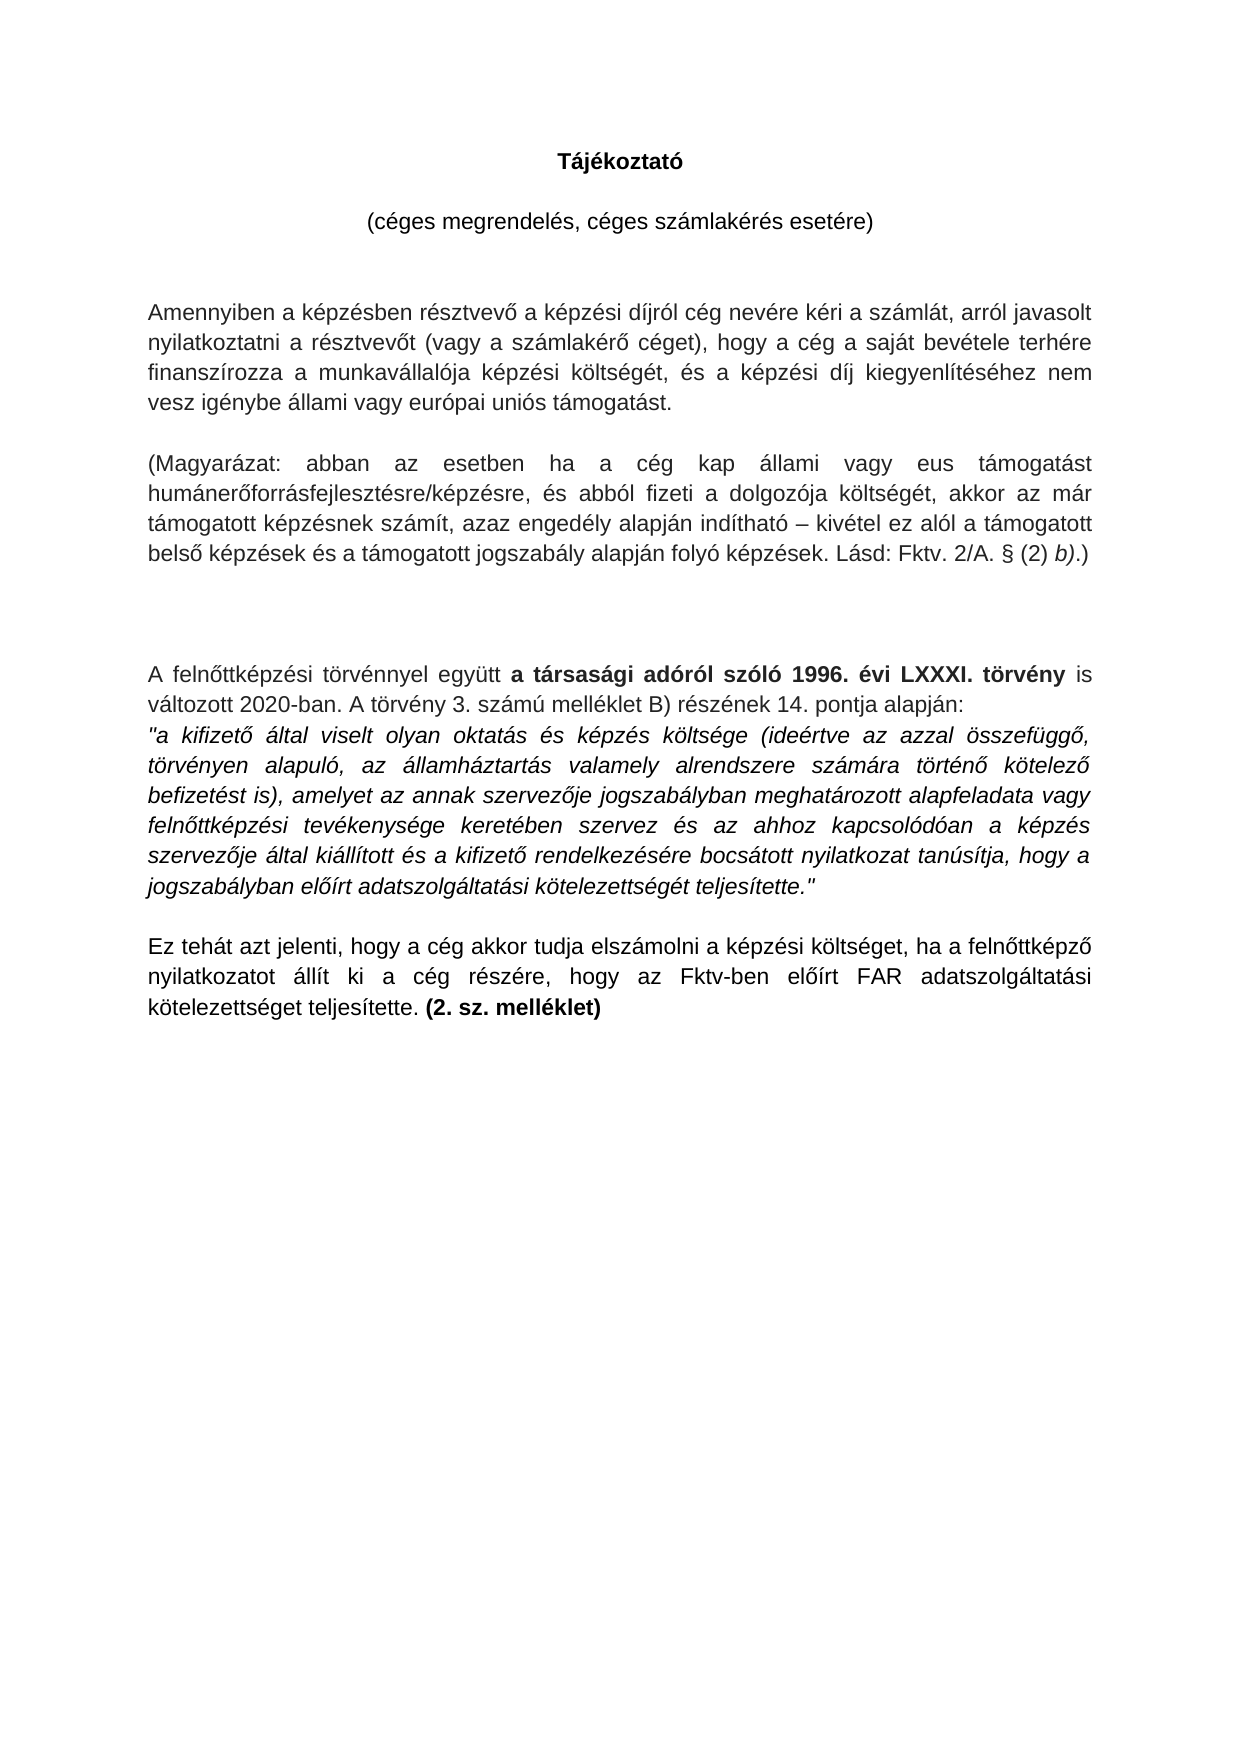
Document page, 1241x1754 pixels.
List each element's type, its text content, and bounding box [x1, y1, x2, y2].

text Amennyiben a képzésben résztvevő a képzési díjról cég nevére kéri a számlát, arról javasolt nyilatkoztatni a résztvevőt (vagy a számlakérő céget), hogy a cég a saját bevétele terhére finanszírozza a munkavállalója képzési költségét, és a képzési díj kiegyenlítéséhez nem vesz igénybe állami vagy európai uniós támogatást. [148, 299, 1093, 416]
text "a kifizető által viselt olyan oktatás és képzés költsége (ideértve az azzal összefüggő, törvényen alapuló, az államháztartás valamely alrendszere számára történő kötelező befizetést is), amelyet az annak szervezője jogszabályban meghatározott alapfeladata vagy felnőttképzési tevékenysége keretében szervez és az ahhoz kapcsolódóan a képzés szervezője által kiállított és a kifizető rendelkezésére bocsátott nyilatkozat tanúsítja, hogy a jogszabályban előírt adatszolgáltatási kötelezettségét teljesítette." [148, 722, 1093, 899]
text Ez tehát azt jelenti, hogy a cég akkor tudja elszámolni a képzési költséget, ha a felnőttképző nyilatkozatot állít ki a cég részére, hogy az Fktv-ben előírt FAR adatszolgáltatási kötelezettséget teljesítette. (2. sz. melléklet) [148, 933, 1093, 1020]
text Tájékoztató [148, 148, 1093, 174]
text (céges megrendelés, céges számlakérés esetére) [148, 208, 1093, 234]
text A felnőttképzési törvénnyel együtt a társasági adóról szóló 1996. évi LXXXI. törvény is változott 2020-ban. A törvény 3. számú melléklet B) részének 14. pontja alapján: [148, 661, 1093, 718]
text (Magyarázat: abban az esetben ha a cég kap állami vagy eus támogatást humánerőforrásfejlesztésre/képzésre, és abból fizeti a dolgozója költségét, akkor az már támogatott képzésnek számít, azaz engedély alapján indítható – kivétel ez alól a támogatott belső képzések és a támogatott jogszabály alapján folyó képzések. Lásd: Fktv. 2/A. § (2) b).) [148, 450, 1093, 567]
